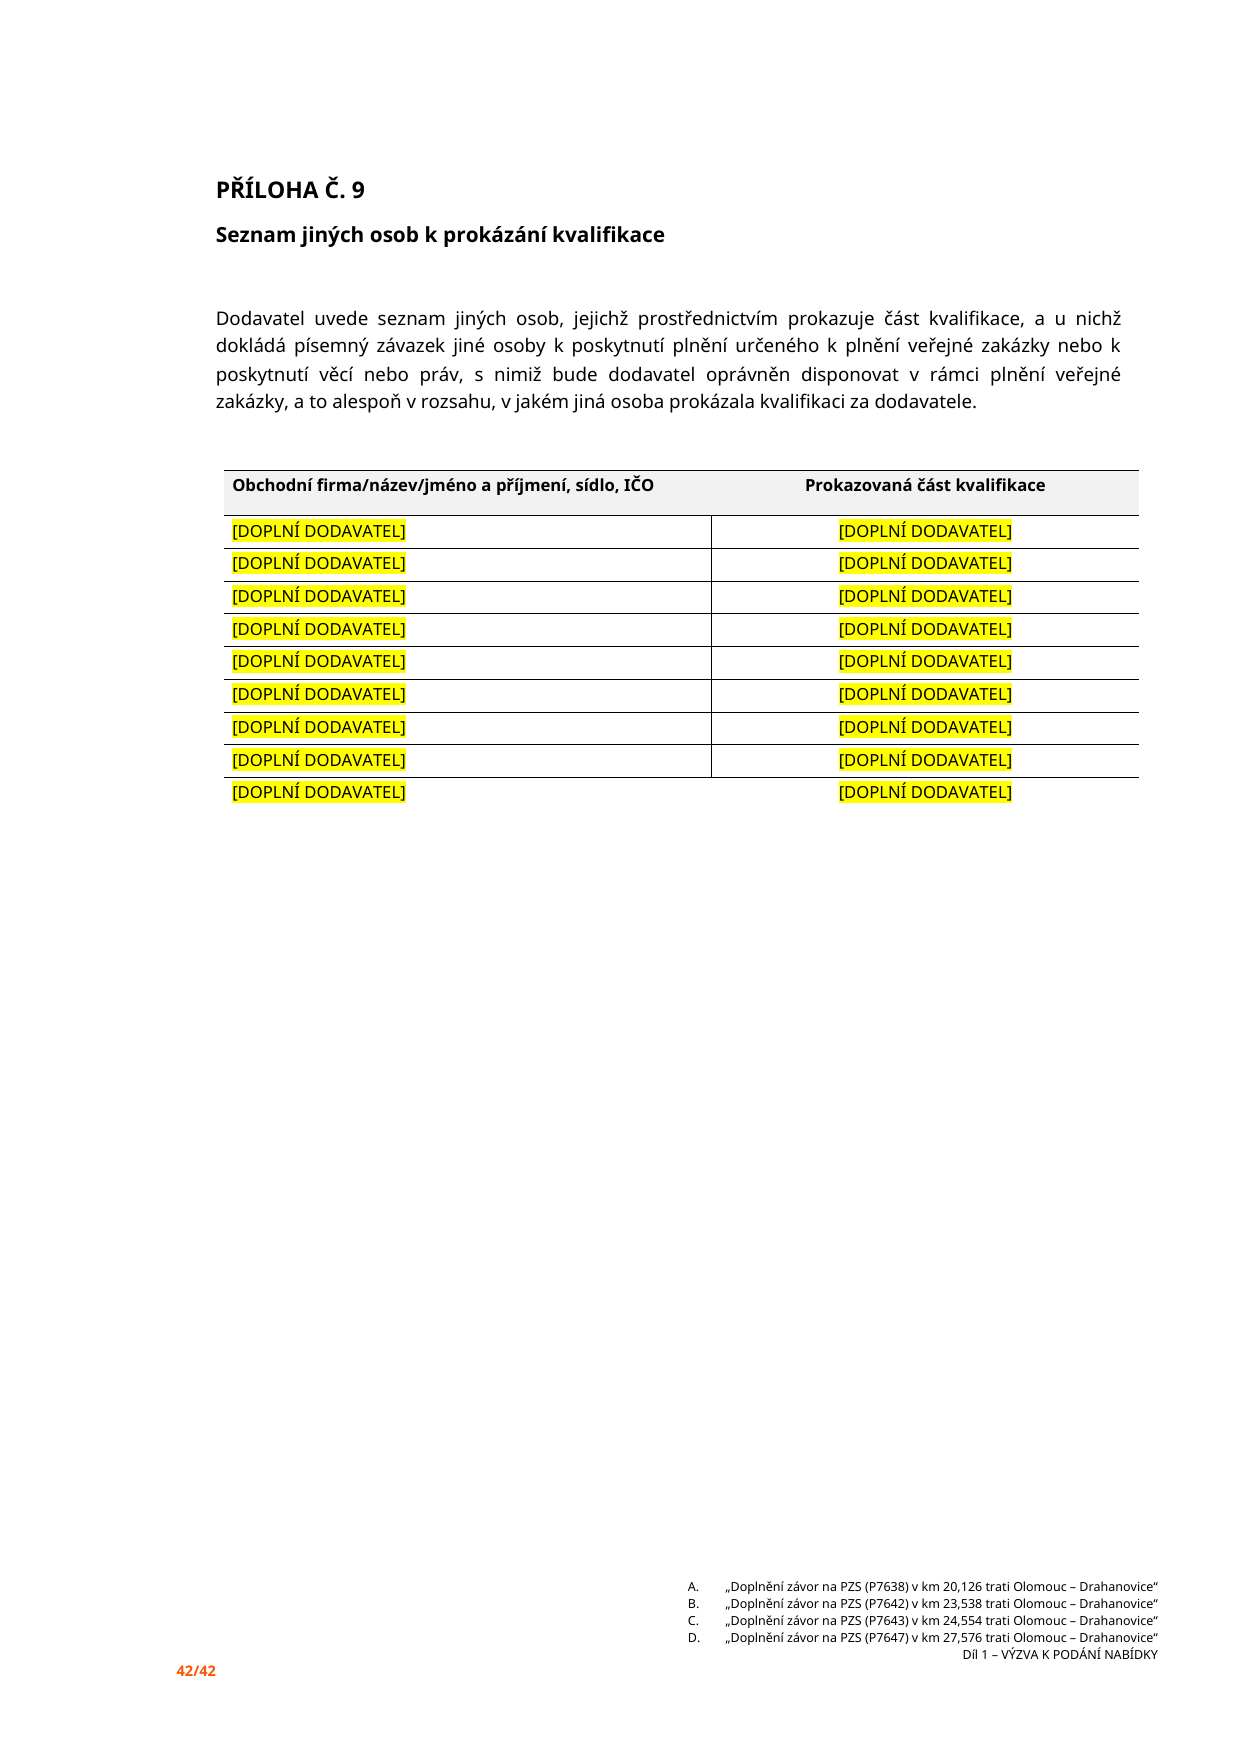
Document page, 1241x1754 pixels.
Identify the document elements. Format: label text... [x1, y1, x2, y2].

text Seznam jiných osob k prokázání kvalifikace [216, 221, 1122, 249]
table_cell [DOPLNÍ DODAVATEL] [712, 713, 1139, 744]
table_cell [DOPLNÍ DODAVATEL] [224, 516, 711, 548]
table_cell [DOPLNÍ DODAVATEL] [224, 549, 711, 581]
table_cell [DOPLNÍ DODAVATEL] [712, 516, 1139, 548]
table_cell [DOPLNÍ DODAVATEL] [224, 713, 711, 744]
table_cell [DOPLNÍ DODAVATEL] [224, 647, 711, 679]
table_cell [DOPLNÍ DODAVATEL] [712, 549, 1139, 581]
text Příloha č. 9 [216, 174, 1122, 205]
table_cell [DOPLNÍ DODAVATEL] [712, 582, 1139, 613]
table_cell [DOPLNÍ DODAVATEL] [712, 680, 1139, 711]
table_cell [DOPLNÍ DODAVATEL] [224, 745, 711, 777]
table_cell [DOPLNÍ DODAVATEL] [224, 582, 711, 613]
table_header Prokazovaná část kvalifikace [711, 471, 1139, 515]
table_cell [DOPLNÍ DODAVATEL] [224, 680, 711, 711]
table_cell [DOPLNÍ DODAVATEL] [712, 745, 1139, 777]
table_cell [DOPLNÍ DODAVATEL] [224, 614, 711, 646]
table_header Obchodní firma/název/jméno a příjmení, sídlo, IČO [224, 471, 711, 515]
text Dodavatel uvede seznam jiných osob, jejichž prostřednictvím prokazuje část kvalifikace, a u nichž dokládá písemný závazek jiné osoby k poskytnutí plnění určeného k plnění veřejné zakázky nebo k poskytnutí věcí nebo práv, s nimiž bude dodavatel oprávněn disponovat v rámci plnění veřejné zakázky, a to alespoň v rozsahu, v jakém jiná osoba prokázala kvalifikaci za dodavatele. [216, 305, 1122, 414]
table_cell [DOPLNÍ DODAVATEL] [712, 614, 1139, 646]
table_cell [DOPLNÍ DODAVATEL] [712, 647, 1139, 679]
table_cell [DOPLNÍ DODAVATEL] [224, 778, 711, 809]
table_cell [DOPLNÍ DODAVATEL] [711, 778, 1139, 809]
